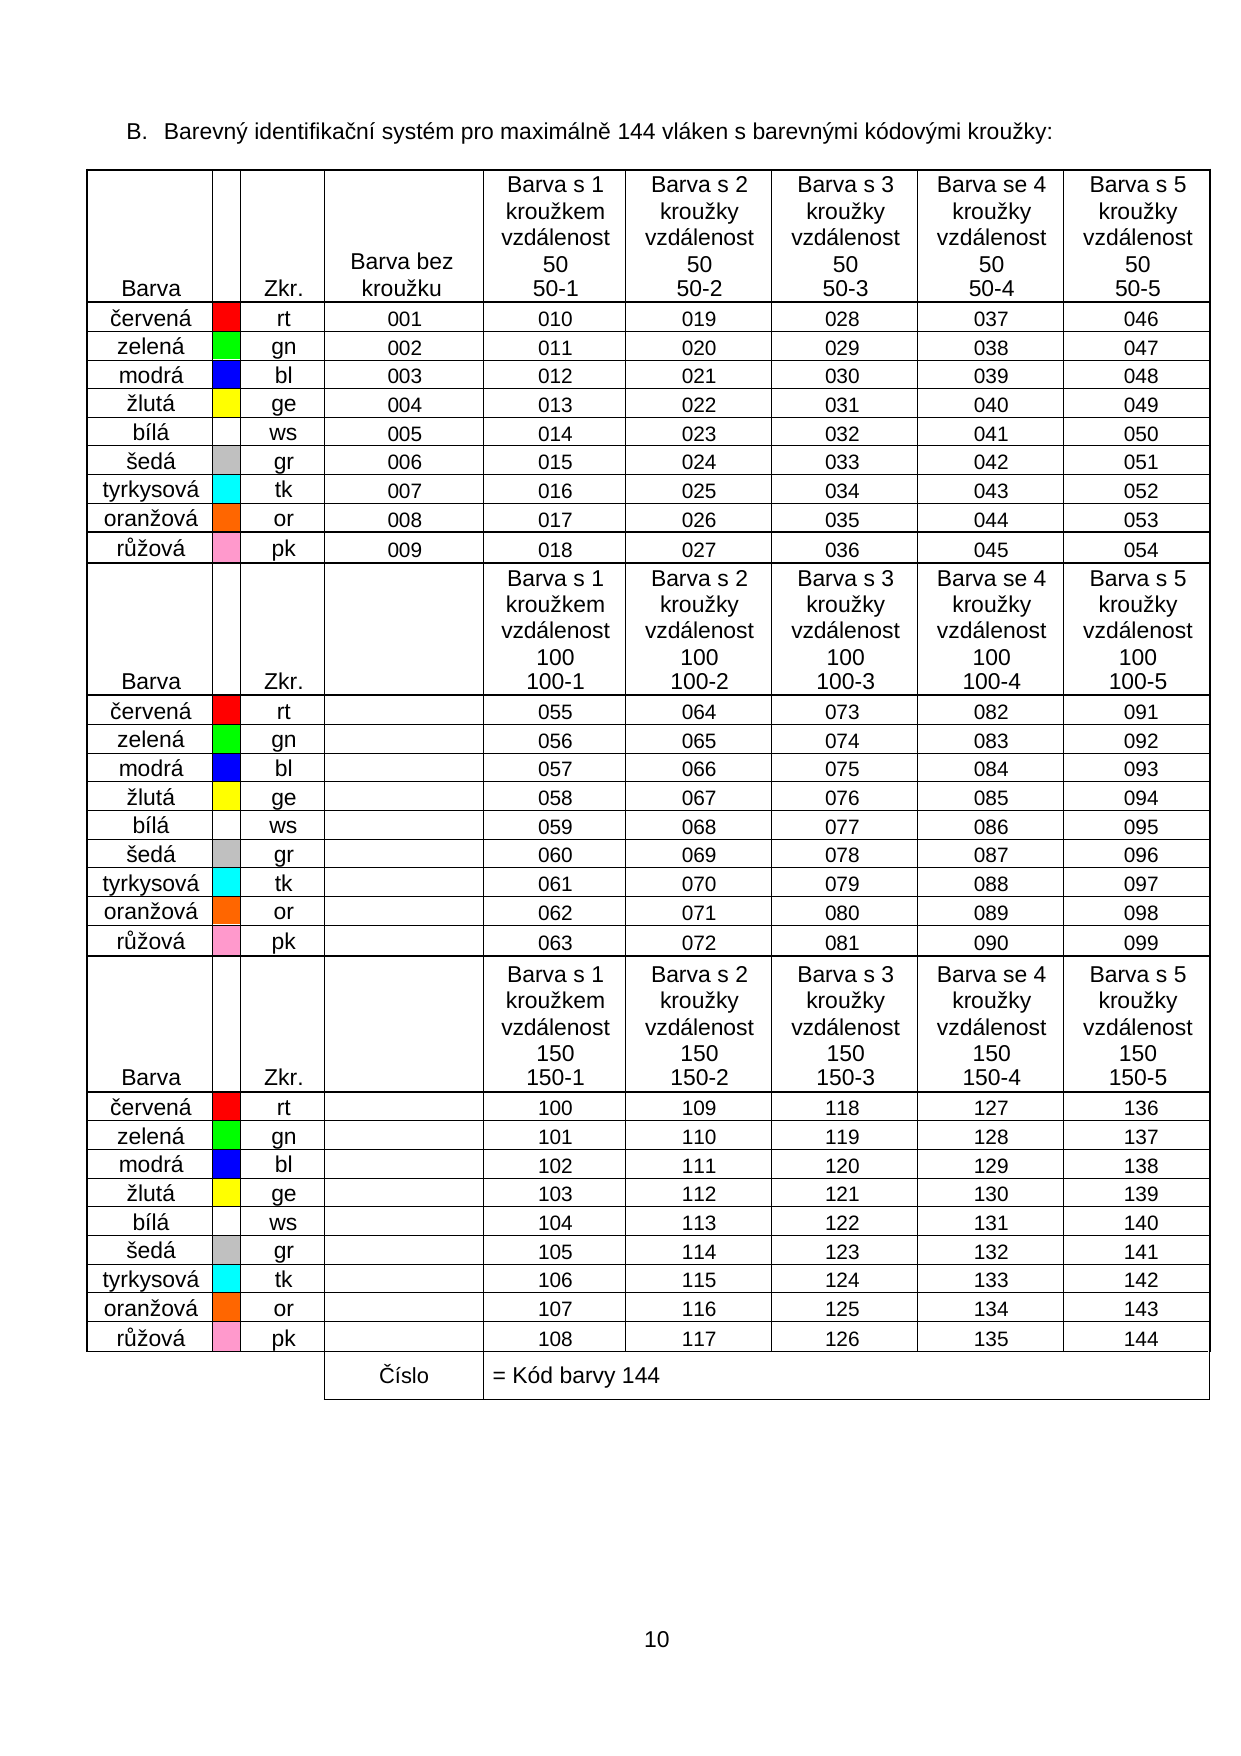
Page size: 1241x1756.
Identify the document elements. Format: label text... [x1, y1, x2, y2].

table_cell 048 [1064, 361, 1209, 388]
table_cell 028 [772, 303, 917, 331]
table_cell bl [241, 361, 324, 388]
table_cell 012 [484, 361, 625, 388]
table_cell 090 [918, 926, 1063, 955]
table_cell 018 [484, 533, 625, 562]
table_cell 079 [772, 868, 917, 896]
table_cell [213, 564, 240, 694]
table_cell 118 [772, 1093, 917, 1120]
table_cell 139 [1064, 1179, 1209, 1206]
table_cell 003 [325, 361, 483, 388]
table_cell [325, 1150, 483, 1178]
table_cell ws [241, 418, 324, 445]
table_cell 140 [1064, 1207, 1209, 1235]
table_cell 122 [772, 1207, 917, 1235]
table_cell 055 [484, 696, 625, 724]
table_cell [325, 1121, 483, 1149]
table_cell 054 [1064, 533, 1209, 562]
table_cell [213, 782, 240, 810]
table_cell 039 [918, 361, 1063, 388]
table_cell [213, 926, 240, 955]
table_cell [325, 1293, 483, 1321]
table_cell 009 [325, 533, 483, 562]
table_cell [213, 811, 240, 838]
table_cell [325, 754, 483, 781]
table_cell 086 [918, 811, 1063, 838]
table_cell 106 [484, 1265, 625, 1292]
table_cell 034 [772, 475, 917, 503]
table_cell Barva se 4 kroužky vzdálenost 100 100-4 [918, 564, 1063, 694]
table_cell 136 [1064, 1093, 1209, 1120]
table_cell tk [241, 475, 324, 503]
table_cell [213, 418, 240, 445]
table_cell 101 [484, 1121, 625, 1149]
table_cell [213, 1293, 240, 1321]
table_cell modrá [88, 1150, 212, 1178]
table_cell tyrkysová [88, 475, 212, 503]
table_cell 117 [626, 1322, 771, 1351]
table_cell [325, 1207, 483, 1235]
table_cell 058 [484, 782, 625, 810]
table_cell 020 [626, 332, 771, 359]
table_cell bílá [88, 1207, 212, 1235]
table_cell 068 [626, 811, 771, 838]
table_cell [325, 1179, 483, 1206]
table_cell 142 [1064, 1265, 1209, 1292]
table_cell 119 [772, 1121, 917, 1149]
table_cell 037 [918, 303, 1063, 331]
table_cell 098 [1064, 897, 1209, 924]
table_cell 126 [772, 1322, 917, 1351]
table_cell 108 [484, 1322, 625, 1351]
table_cell 141 [1064, 1236, 1209, 1264]
table_cell 088 [918, 868, 1063, 896]
table_cell [213, 1121, 240, 1149]
table_cell ws [241, 811, 324, 838]
table_cell [325, 564, 483, 694]
table_cell 138 [1064, 1150, 1209, 1178]
table_cell 133 [918, 1265, 1063, 1292]
table_cell 134 [918, 1293, 1063, 1321]
table_cell or [241, 1293, 324, 1321]
table_cell [213, 361, 240, 388]
table_cell Barva s 3 kroužky vzdálenost 150 150-3 [772, 957, 917, 1091]
table_cell 085 [918, 782, 1063, 810]
table_cell Barva s 2 kroužky vzdálenost 100 100-2 [626, 564, 771, 694]
table_cell Barva s 2 kroužky vzdálenost 150 150-2 [626, 957, 771, 1091]
table_cell 007 [325, 475, 483, 503]
table_cell Barva s 5 kroužky vzdálenost 150 150-5 [1064, 957, 1209, 1091]
table_cell ge [241, 389, 324, 417]
table_cell gr [241, 1236, 324, 1264]
table_cell 043 [918, 475, 1063, 503]
table_cell 099 [1064, 926, 1209, 955]
table_cell 049 [1064, 389, 1209, 417]
table_cell 019 [626, 303, 771, 331]
table_cell [213, 475, 240, 503]
table_cell 091 [1064, 696, 1209, 724]
table_cell 093 [1064, 754, 1209, 781]
table_cell 066 [626, 754, 771, 781]
table_cell zelená [88, 1121, 212, 1149]
table_cell žlutá [88, 1179, 212, 1206]
table_cell [213, 1150, 240, 1178]
table_cell [213, 754, 240, 781]
table_cell [325, 897, 483, 924]
table_cell 120 [772, 1150, 917, 1178]
table_cell Barva s 1 kroužkem vzdálenost 100 100-1 [484, 564, 625, 694]
table_cell [325, 725, 483, 753]
table_cell 112 [626, 1179, 771, 1206]
table_cell 077 [772, 811, 917, 838]
table_cell růžová [88, 926, 212, 955]
table_cell 046 [1064, 303, 1209, 331]
table_cell 036 [772, 533, 917, 562]
table_cell Barva s 3 kroužky vzdálenost 100 100-3 [772, 564, 917, 694]
table_cell [213, 1207, 240, 1235]
table_cell 078 [772, 840, 917, 867]
table_cell 063 [484, 926, 625, 955]
table_cell 033 [772, 446, 917, 474]
table_cell [213, 1179, 240, 1206]
table_cell 056 [484, 725, 625, 753]
table_cell 013 [484, 389, 625, 417]
table_cell 064 [626, 696, 771, 724]
table_cell 129 [918, 1150, 1063, 1178]
table_cell 092 [1064, 725, 1209, 753]
table_cell 035 [772, 504, 917, 531]
table_cell 016 [484, 475, 625, 503]
table_cell [325, 811, 483, 838]
table_cell 116 [626, 1293, 771, 1321]
table_cell 030 [772, 361, 917, 388]
table_cell or [241, 504, 324, 531]
table_cell [213, 504, 240, 531]
table_cell 011 [484, 332, 625, 359]
table_header Barva s 5 kroužky vzdálenost 50 50-5 [1064, 171, 1209, 301]
table_header Barva s 1 kroužkem vzdálenost 50 50-1 [484, 171, 625, 301]
table_cell oranžová [88, 504, 212, 531]
table_cell pk [241, 1322, 324, 1351]
table_header Barva s 3 kroužky vzdálenost 50 50-3 [772, 171, 917, 301]
table_cell tyrkysová [88, 1265, 212, 1292]
table_cell [213, 332, 240, 359]
table_cell 096 [1064, 840, 1209, 867]
table_cell 114 [626, 1236, 771, 1264]
table_cell 069 [626, 840, 771, 867]
table_cell šedá [88, 1236, 212, 1264]
table_cell [213, 868, 240, 896]
table_cell růžová [88, 533, 212, 562]
table_cell [325, 1236, 483, 1264]
table_cell 080 [772, 897, 917, 924]
table_cell Barva [88, 564, 212, 694]
table_cell Číslo [325, 1352, 483, 1399]
table_cell 137 [1064, 1121, 1209, 1149]
table_cell červená [88, 303, 212, 331]
table_cell zelená [88, 725, 212, 753]
table_cell [87, 1352, 324, 1399]
table_cell 123 [772, 1236, 917, 1264]
table_cell Zkr. [241, 957, 324, 1091]
table_cell [213, 1265, 240, 1292]
table_cell Barva [88, 957, 212, 1091]
table_cell růžová [88, 1322, 212, 1351]
table_cell Zkr. [241, 564, 324, 694]
table_cell 059 [484, 811, 625, 838]
table_cell 050 [1064, 418, 1209, 445]
table_cell 040 [918, 389, 1063, 417]
table_cell 071 [626, 897, 771, 924]
list Barevný identifikační systém pro maximálně 144 vláken s barevnými kódovými kroužky: [126, 118, 1240, 144]
table_cell 084 [918, 754, 1063, 781]
table_cell tyrkysová [88, 868, 212, 896]
table_cell 125 [772, 1293, 917, 1321]
table_cell 057 [484, 754, 625, 781]
table_cell 128 [918, 1121, 1063, 1149]
table_cell 105 [484, 1236, 625, 1264]
table_cell 087 [918, 840, 1063, 867]
table_cell 062 [484, 897, 625, 924]
table_cell 052 [1064, 475, 1209, 503]
table_cell 031 [772, 389, 917, 417]
table_cell [325, 957, 483, 1091]
table_cell 001 [325, 303, 483, 331]
table_header Zkr. [241, 171, 324, 301]
table_cell [325, 840, 483, 867]
table_cell 002 [325, 332, 483, 359]
table_cell 127 [918, 1093, 1063, 1120]
table_header Barva se 4 kroužky vzdálenost 50 50-4 [918, 171, 1063, 301]
table_cell bl [241, 754, 324, 781]
table_cell 131 [918, 1207, 1063, 1235]
table_cell bl [241, 1150, 324, 1178]
table_cell ge [241, 782, 324, 810]
table_cell 097 [1064, 868, 1209, 896]
table_cell ws [241, 1207, 324, 1235]
table_cell 100 [484, 1093, 625, 1120]
table_cell 053 [1064, 504, 1209, 531]
table_cell oranžová [88, 1293, 212, 1321]
table_cell 103 [484, 1179, 625, 1206]
table_header [213, 171, 240, 301]
table_cell [213, 446, 240, 474]
table_cell gr [241, 840, 324, 867]
table_cell šedá [88, 446, 212, 474]
table_cell 130 [918, 1179, 1063, 1206]
table_cell 025 [626, 475, 771, 503]
table_cell 060 [484, 840, 625, 867]
table_cell žlutá [88, 782, 212, 810]
table_cell or [241, 897, 324, 924]
table_cell 107 [484, 1293, 625, 1321]
table_cell 132 [918, 1236, 1063, 1264]
table_cell [325, 696, 483, 724]
table_cell tk [241, 868, 324, 896]
table_cell 021 [626, 361, 771, 388]
table_cell [213, 1236, 240, 1264]
table_cell 115 [626, 1265, 771, 1292]
table_cell 072 [626, 926, 771, 955]
table_cell 144 [1064, 1322, 1209, 1351]
table_cell 006 [325, 446, 483, 474]
table_cell žlutá [88, 389, 212, 417]
table_cell 010 [484, 303, 625, 331]
table_cell 061 [484, 868, 625, 896]
table_cell 026 [626, 504, 771, 531]
table_header Barva bez kroužku [325, 171, 483, 301]
table_cell 024 [626, 446, 771, 474]
table_cell 045 [918, 533, 1063, 562]
table_cell 095 [1064, 811, 1209, 838]
table_header Barva s 2 kroužky vzdálenost 50 50-2 [626, 171, 771, 301]
table_cell 111 [626, 1150, 771, 1178]
table_cell 038 [918, 332, 1063, 359]
table_cell 082 [918, 696, 1063, 724]
table_cell bílá [88, 418, 212, 445]
table_cell 047 [1064, 332, 1209, 359]
table_cell 065 [626, 725, 771, 753]
table_cell Barva se 4 kroužky vzdálenost 150 150-4 [918, 957, 1063, 1091]
table_cell Barva s 1 kroužkem vzdálenost 150 150-1 [484, 957, 625, 1091]
table_cell 008 [325, 504, 483, 531]
table_cell 067 [626, 782, 771, 810]
table_cell Barva s 5 kroužky vzdálenost 100 100-5 [1064, 564, 1209, 694]
table_cell [213, 840, 240, 867]
table_cell 113 [626, 1207, 771, 1235]
table_cell rt [241, 696, 324, 724]
table_cell 109 [626, 1093, 771, 1120]
table_cell 143 [1064, 1293, 1209, 1321]
table_cell 044 [918, 504, 1063, 531]
table_cell = Kód barvy 144 [484, 1351, 1209, 1399]
table_cell [213, 1093, 240, 1120]
table_cell 032 [772, 418, 917, 445]
table_cell rt [241, 1093, 324, 1120]
table_cell 004 [325, 389, 483, 417]
table_cell 022 [626, 389, 771, 417]
table_cell 017 [484, 504, 625, 531]
table_cell oranžová [88, 897, 212, 924]
table_cell 075 [772, 754, 917, 781]
table_cell 104 [484, 1207, 625, 1235]
table_cell [325, 868, 483, 896]
table_cell pk [241, 926, 324, 955]
table_cell 102 [484, 1150, 625, 1178]
table_cell 051 [1064, 446, 1209, 474]
table_cell 081 [772, 926, 917, 955]
table_cell 014 [484, 418, 625, 445]
table_cell 070 [626, 868, 771, 896]
table_cell [213, 389, 240, 417]
table_cell šedá [88, 840, 212, 867]
table_cell 094 [1064, 782, 1209, 810]
table_cell gn [241, 1121, 324, 1149]
table_cell ge [241, 1179, 324, 1206]
table_cell 076 [772, 782, 917, 810]
table_cell [213, 303, 240, 331]
table_cell zelená [88, 332, 212, 359]
table_cell [213, 725, 240, 753]
table_cell bílá [88, 811, 212, 838]
table_cell [325, 782, 483, 810]
table_cell modrá [88, 361, 212, 388]
table_cell [213, 897, 240, 924]
table_cell gn [241, 332, 324, 359]
table_cell 074 [772, 725, 917, 753]
table_cell rt [241, 303, 324, 331]
table_cell 083 [918, 725, 1063, 753]
table_cell [213, 1322, 240, 1351]
table_cell [325, 1265, 483, 1292]
table_cell 005 [325, 418, 483, 445]
table_cell 110 [626, 1121, 771, 1149]
table_cell gn [241, 725, 324, 753]
table_header Barva [88, 171, 212, 301]
table_cell modrá [88, 754, 212, 781]
table_cell 029 [772, 332, 917, 359]
table_cell červená [88, 696, 212, 724]
table_cell [325, 1093, 483, 1120]
table_cell 121 [772, 1179, 917, 1206]
table_cell [213, 533, 240, 562]
table_cell 042 [918, 446, 1063, 474]
table_cell [213, 957, 240, 1091]
table_cell 073 [772, 696, 917, 724]
table_cell 124 [772, 1265, 917, 1292]
table_cell [325, 1322, 483, 1351]
table_cell 089 [918, 897, 1063, 924]
table_cell 027 [626, 533, 771, 562]
table_cell [213, 696, 240, 724]
table_cell červená [88, 1093, 212, 1120]
table_cell 041 [918, 418, 1063, 445]
table_cell tk [241, 1265, 324, 1292]
table_cell pk [241, 533, 324, 562]
table_cell gr [241, 446, 324, 474]
table_cell 135 [918, 1322, 1063, 1351]
table_cell 023 [626, 418, 771, 445]
table_cell [325, 926, 483, 955]
table_cell 015 [484, 446, 625, 474]
